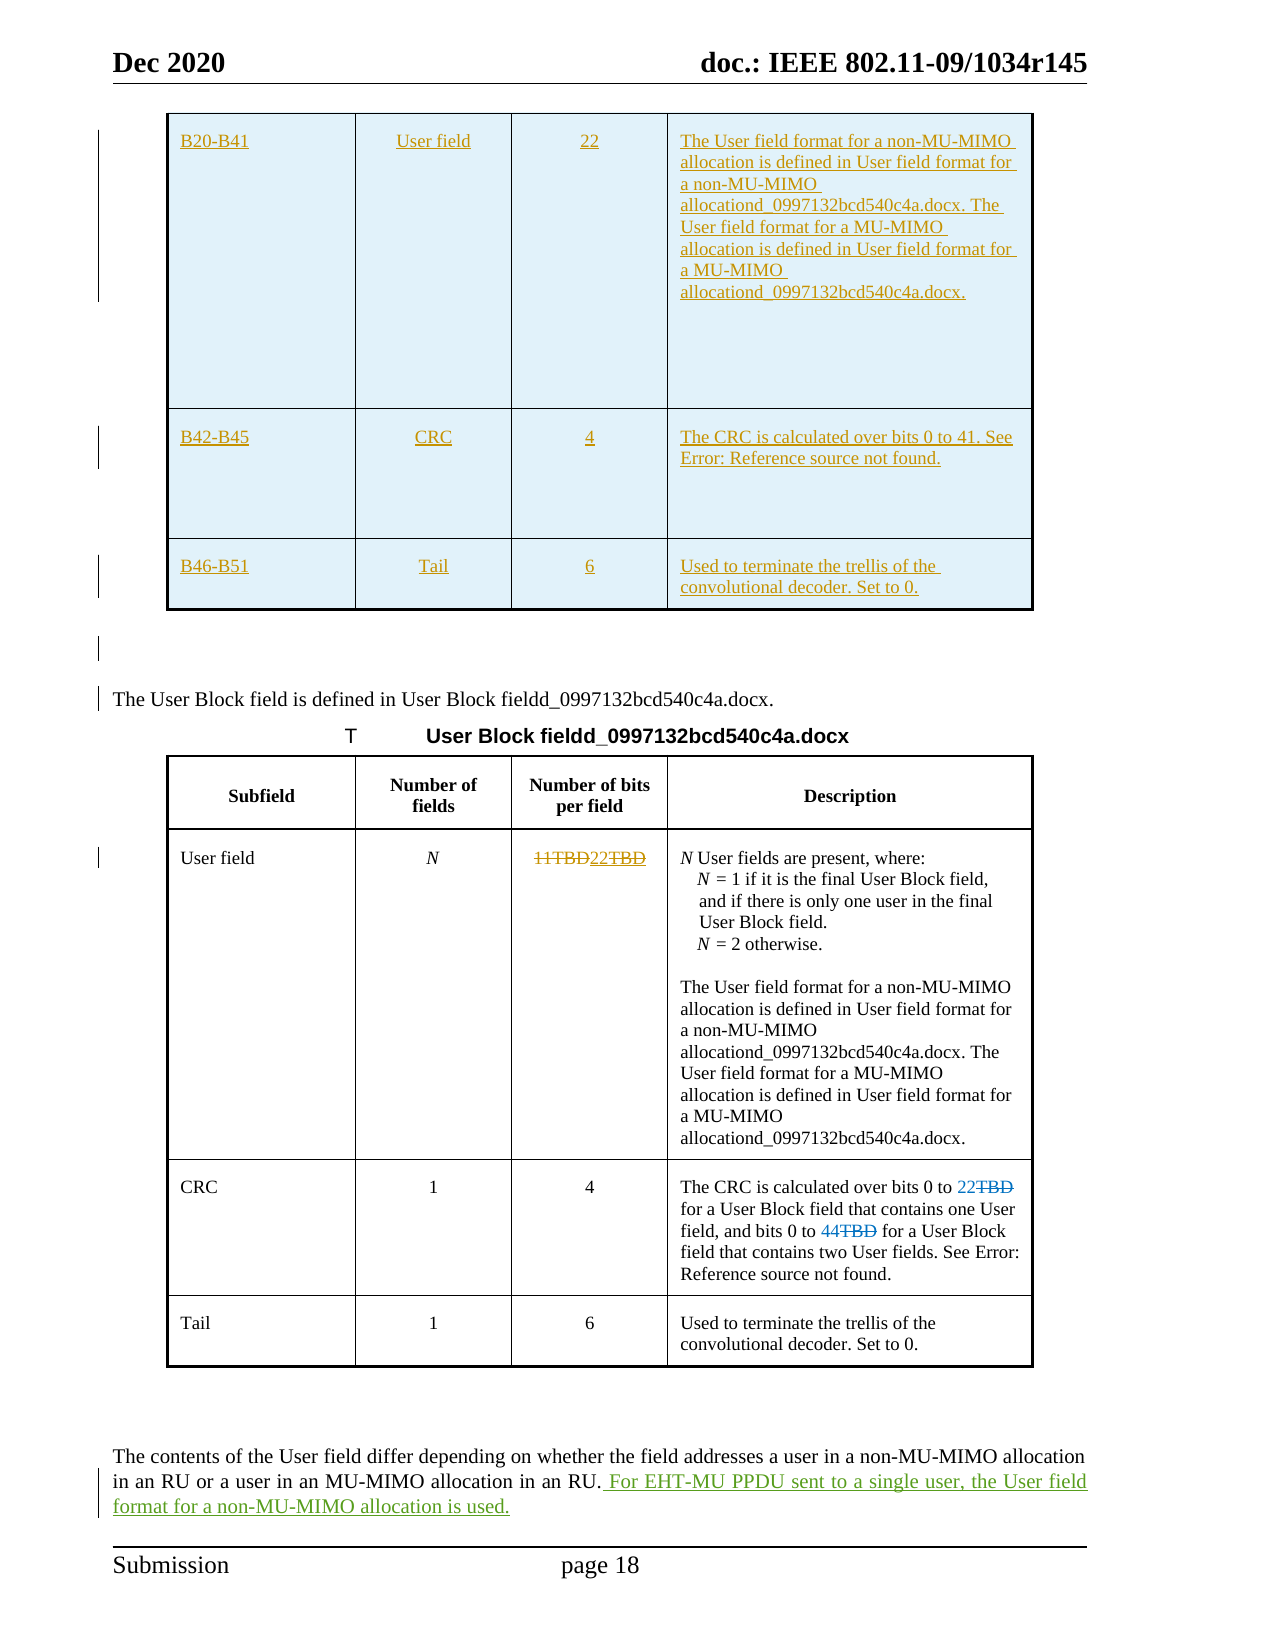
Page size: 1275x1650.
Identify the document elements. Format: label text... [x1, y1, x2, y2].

table_cell User field [169, 830, 355, 1159]
table_cell [512, 830, 667, 1159]
table_cell 1 [356, 1296, 511, 1365]
table_cell Tail [169, 1296, 355, 1365]
text The User Block field is defined in Table 36-24 (User Block field). [112, 686, 1087, 711]
text The contents of the User field differ depending on whether the field addresses a user in a non-MU-MIMO allocation in an RU or a user in an MU-MIMO allocation in an RU. [112, 1443, 1087, 1518]
table_cell Used to terminate the trellis of the convolutional decoder. Set to 0. [668, 1296, 1031, 1365]
table_header User Block field [168, 711, 1032, 754]
table_cell 6 [512, 1296, 667, 1365]
table_cell 4 [512, 1160, 667, 1294]
table_cell CRC [169, 1160, 355, 1294]
table_cell Subfield [169, 757, 355, 827]
table_cell Number of bits per field [512, 757, 667, 827]
table_cell Number of fields [356, 757, 511, 827]
table_cell 1 [356, 1160, 511, 1294]
table_cell N [356, 830, 511, 1159]
table_cell N User fields are present, where: N = 1 if it is the final User Block field, and if there is only one user in the final User Block field. N = 2 otherwise. The User field format for a non-MU-MIMO allocation is defined in Table 36-25 (User field format for a non-MU-MIMO allocation). The User field format for a MU-MIMO allocation is defined in Table 36-26 (User field format for a MU-MIMO allocation). [668, 830, 1031, 1159]
table_cell Description [668, 757, 1031, 827]
